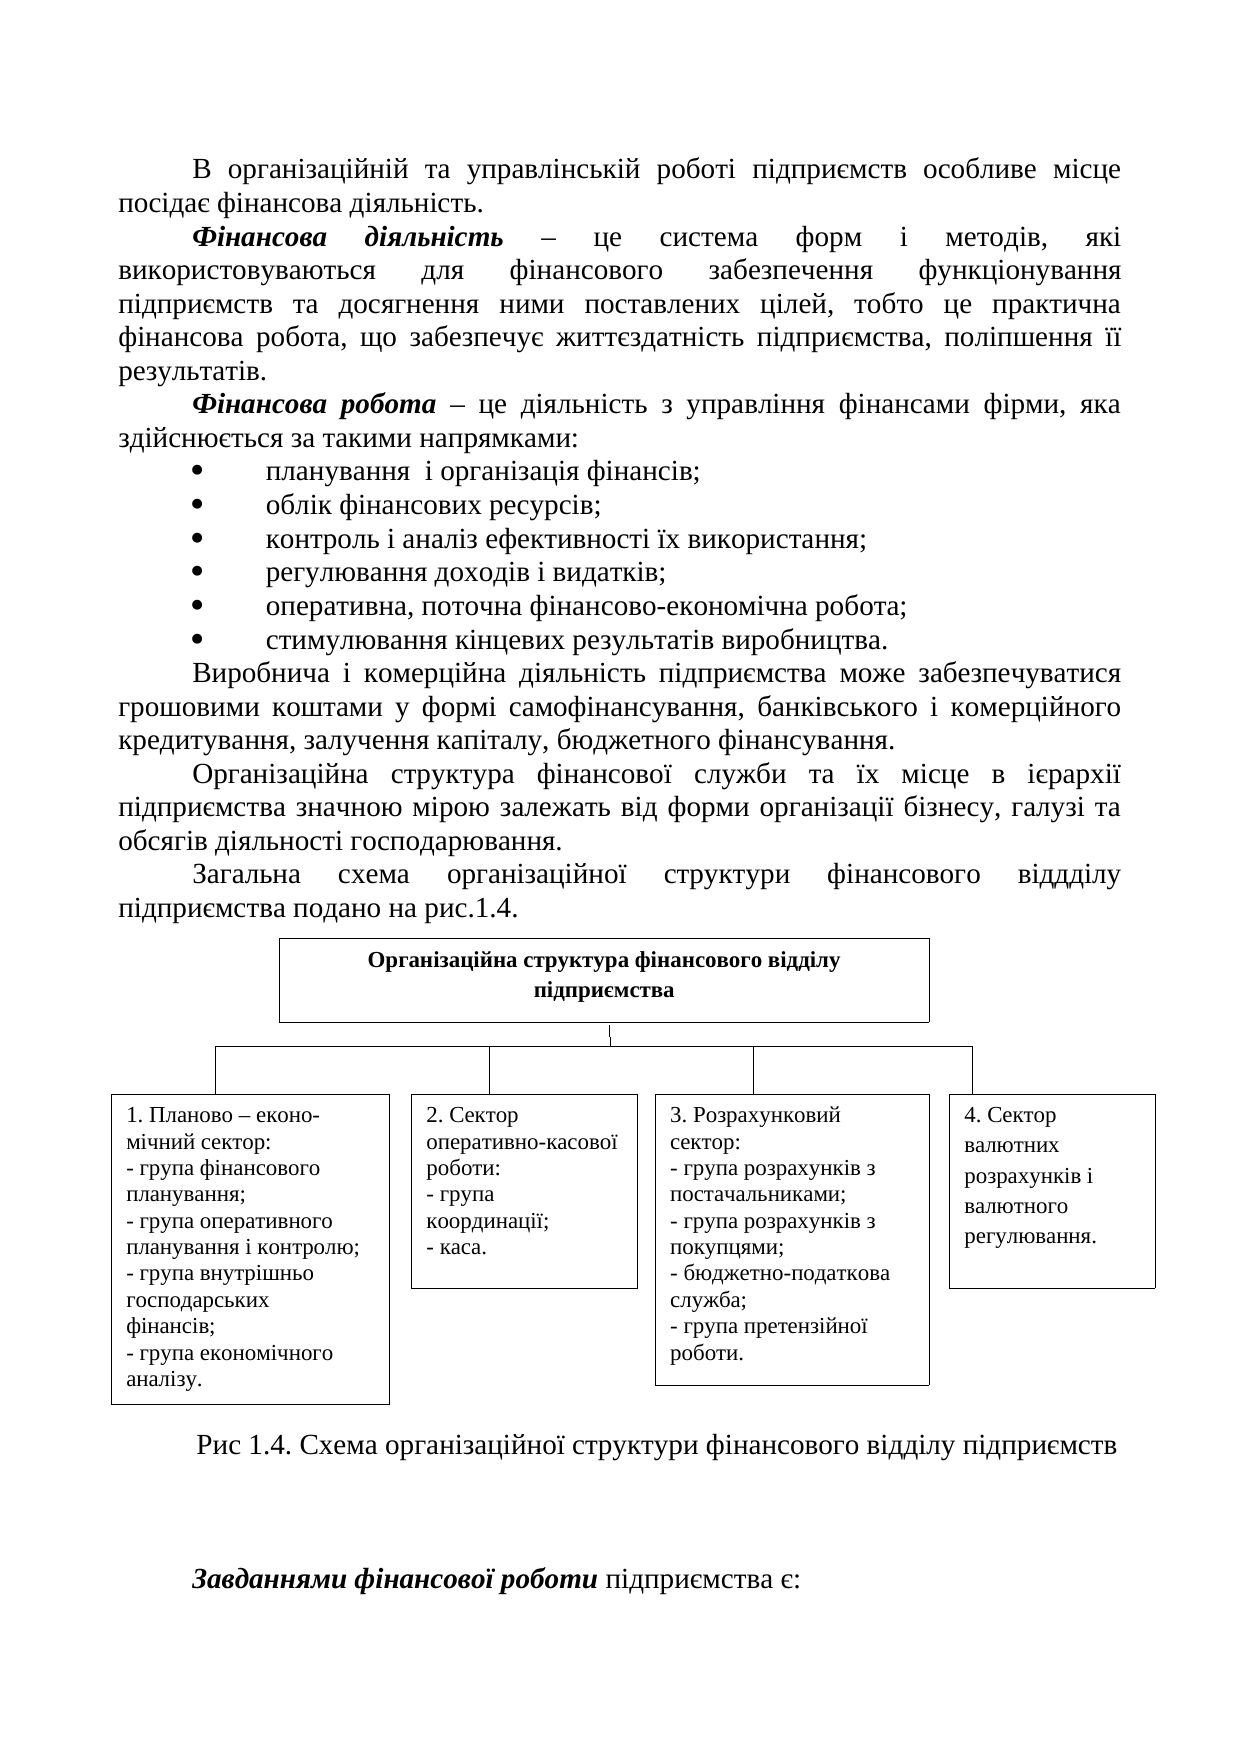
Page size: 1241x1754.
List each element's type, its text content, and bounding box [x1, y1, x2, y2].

list планування і організація фінансів; [118, 453, 1122, 487]
text Фінансова діяльність – це система форм і методів, які використовуваються для фінансового забезпечення функціонування підприємств та досягнення ними поставлених цілей, тобто це практична фінансова робота, що забезпечує життєздатність підприємства, поліпшення її результатів. [118, 219, 1122, 386]
text В організаційній та управлінській роботі підприємств особливе місце посідає фінансова діяльність. [118, 152, 1122, 219]
list облік фінансових ресурсів; [118, 487, 1122, 521]
list стимулювання кінцевих результатів виробництва. [118, 622, 1122, 655]
list контроль і аналіз ефективності їх використання; [118, 521, 1122, 554]
text Організаційна структура фінансової служби та їх місце в ієрархії підприємства значною мірою залежать від форми організації бізнесу, галузі та обсягів діяльності господарювання. [118, 756, 1122, 857]
text Виробнича і комерційна діяльність підприємства може забезпечуватися грошовими коштами у формі самофінансування, банківського і комерційного кредитування, залучення капіталу, бюджетного фінансування. [118, 655, 1122, 756]
text Завданнями фінансової роботи підприємства є: [118, 1561, 1122, 1594]
list регулювання доходів і видатків; [118, 554, 1122, 588]
list оперативна, поточна фінансово-економічна робота; [118, 588, 1122, 622]
text Фінансова робота – це діяльність з управління фінансами фірми, яка здійснюється за такими напрямками: [118, 386, 1122, 453]
text Загальна схема організаційної структури фінансового віддділу підприємства подано на рис.1.4. [118, 857, 1122, 924]
text Рис 1.4. Схема організаційної структури фінансового відділу підприємств [118, 1427, 1122, 1460]
